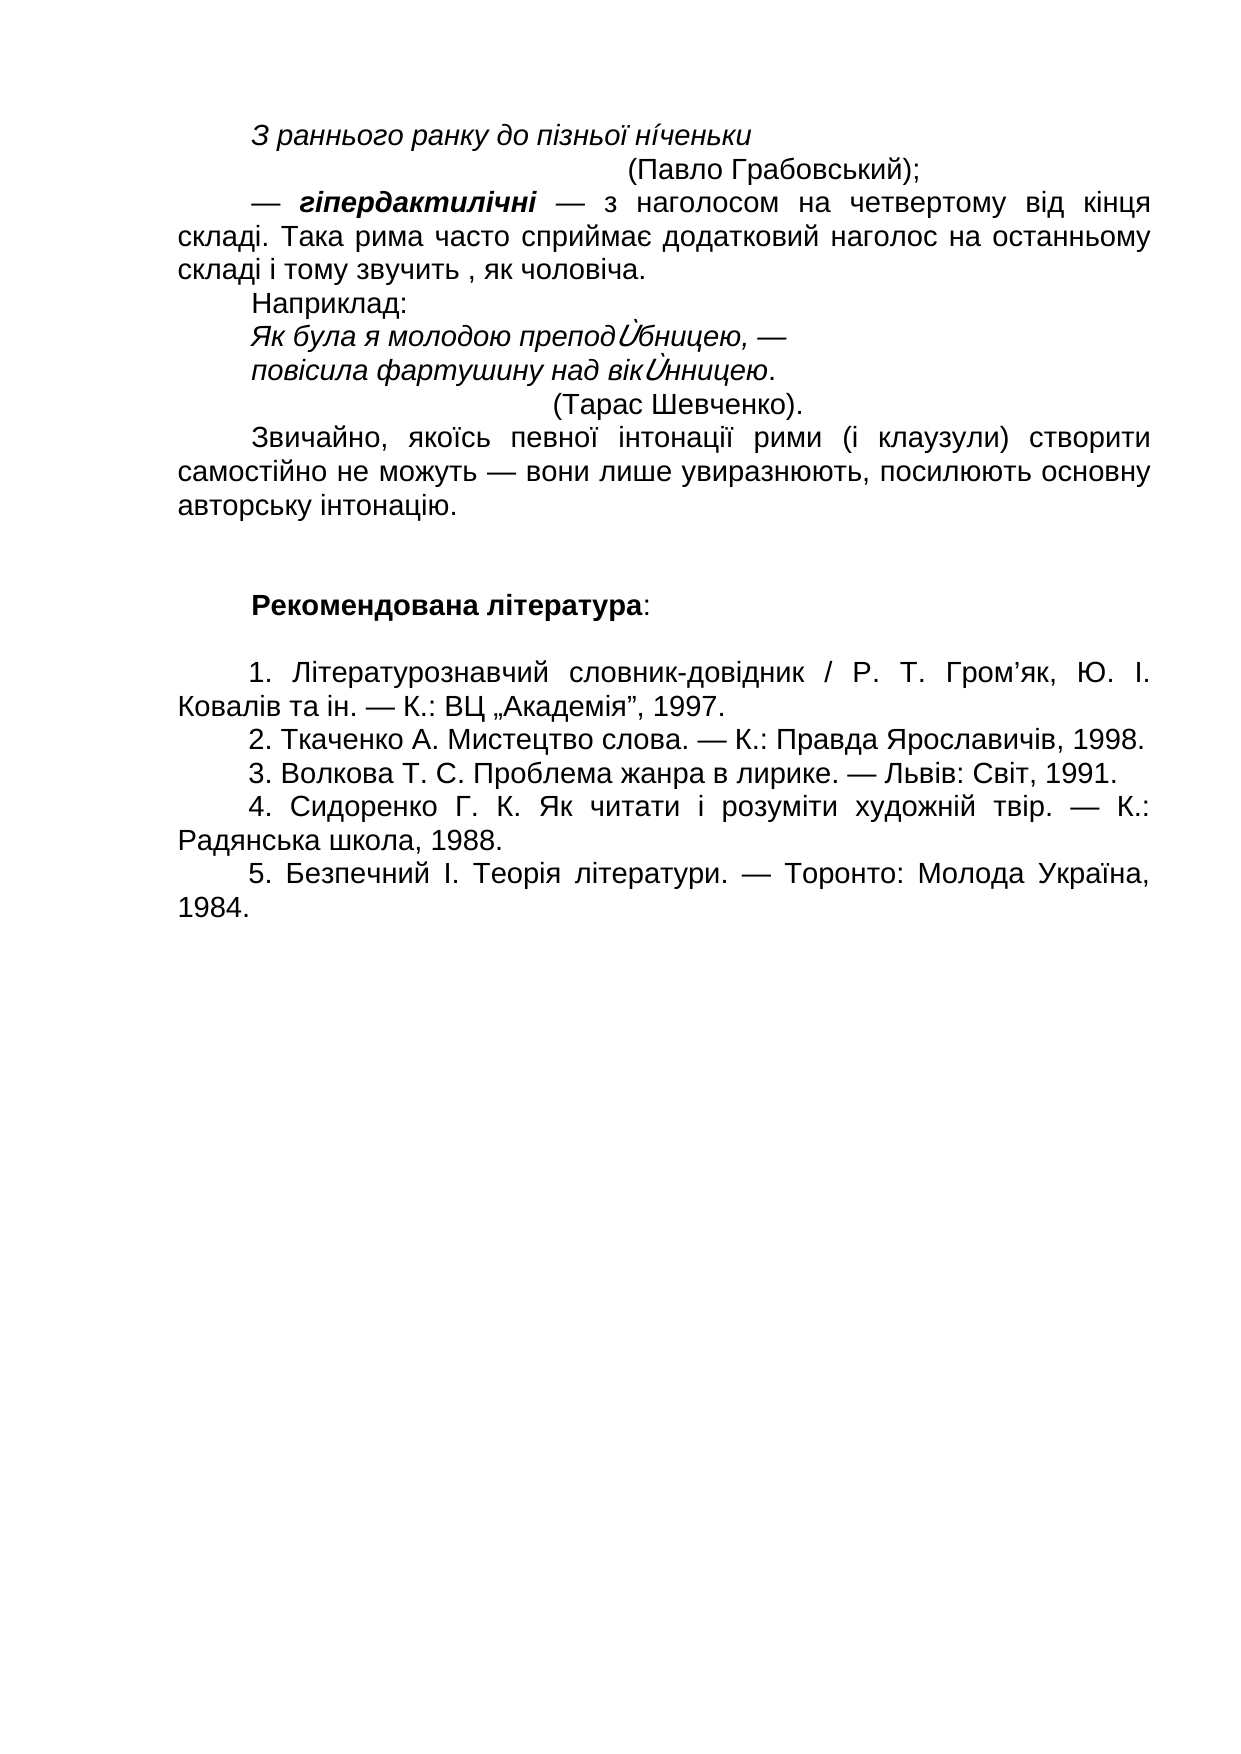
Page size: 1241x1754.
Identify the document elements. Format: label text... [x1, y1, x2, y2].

text — гіпердактилічні — з наголосом на четвертому від кінця складі. Така рима часто сприймає додатковий наголос на останньому складі і тому звучить , як чоловіча. [177, 185, 1152, 286]
text 5. Безпечний І. Теорія літератури. — Торонто: Молода Україна, 1984. [177, 856, 1152, 923]
text 2. Ткаченко А. Мистецтво слова. — К.: Правда Ярославичів, 1998. [177, 722, 1152, 756]
text 4. Сидоренко Г. К. Як читати і розуміти художній твір. — К.: Радянська школа, 1988. [177, 789, 1152, 856]
text Як була я молодою преподбницею, — [177, 319, 1152, 353]
text Наприклад: [177, 286, 1152, 319]
text 1. Літературознавчий словник-довідник / Р. Т. Гром’як, Ю. І. Ковалів та ін. — К.: ВЦ „Академія”, 1997. [177, 655, 1152, 722]
text (Тарас Шевченко). [477, 387, 1152, 420]
text Звичайно, якоїсь певної інтонації рими (і клаузули) створити самостійно не можуть — вони лише увиразнюють, посилюють основну авторську інтонацію. [177, 420, 1152, 521]
text повісила фартушину над вікнницею. [177, 353, 1152, 387]
text 3. Волкова Т. С. Проблема жанра в лирике. — Львів: Світ, 1991. [177, 756, 1152, 789]
text Рекомендована література: [177, 588, 1152, 622]
text (Павло Грабовський); [552, 152, 1152, 185]
text З раннього ранку до пізньої нíченьки [177, 118, 1152, 152]
